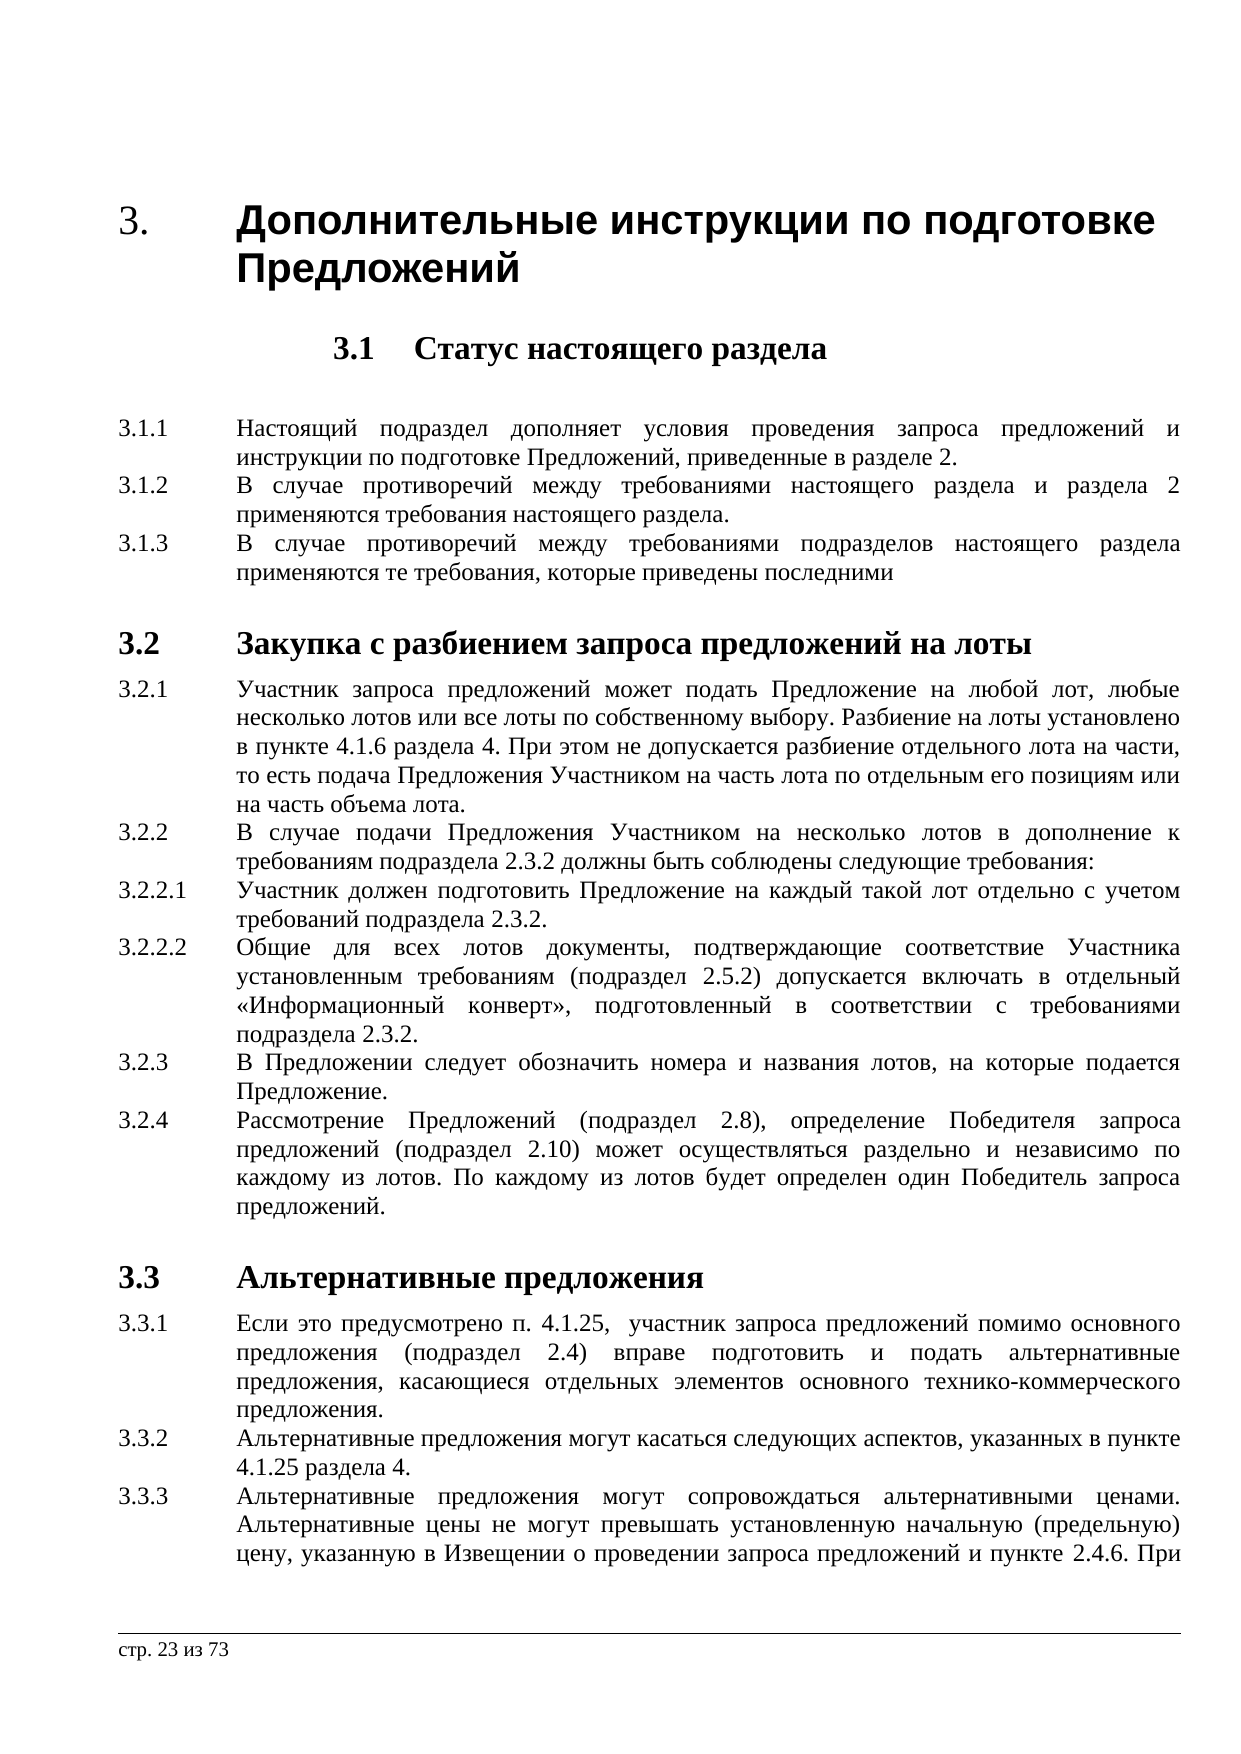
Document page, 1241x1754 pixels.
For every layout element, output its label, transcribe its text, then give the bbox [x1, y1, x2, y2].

text В случае противоречий между требованиями подразделов настоящего раздела применяются те требования, которые приведены последними [118, 528, 1181, 585]
text Общие для всех лотов документы, подтверждающие соответствие Участника установленным требованиям (подраздел 2.5.2) допускается включать в отдельный «Информационный конверт», подготовленный в соответствии с требованиями подраздела 2.3.2. [118, 932, 1181, 1047]
subtitle Дополнительные инструкции по подготовке Предложений [118, 195, 1181, 291]
text Настоящий подраздел дополняет условия проведения запроса предложений и инструкции по подготовке Предложений, приведенные в разделе 2. [118, 413, 1181, 470]
subtitle Статус настоящего раздела [274, 328, 1181, 367]
text Если это предусмотрено п. 4.1.25, участник запроса предложений помимо основного предложения (подраздел 2.4) вправе подготовить и подать альтернативные предложения, касающиеся отдельных элементов основного технико-коммерческого предложения. [118, 1308, 1181, 1423]
subtitle Альтернативные предложения [118, 1257, 1181, 1296]
text В случае подачи Предложения Участником на несколько лотов в дополнение к требованиям подраздела 2.3.2 должны быть соблюдены следующие требования: [118, 817, 1181, 875]
text Рассмотрение Предложений (подраздел 2.8), определение Победителя запроса предложений (подраздел 2.10) может осуществляться раздельно и независимо по каждому из лотов. По каждому из лотов будет определен один Победитель запроса предложений. [118, 1105, 1181, 1220]
subtitle Закупка с разбиением запроса предложений на лоты [118, 623, 1181, 661]
text Участник запроса предложений может подать Предложение на любой лот, любые несколько лотов или все лоты по собственному выбору. Разбиение на лоты установлено в пункте 4.1.6 раздела 4. При этом не допускается разбиение отдельного лота на части, то есть подача Предложения Участником на часть лота по отдельным его позициям или на часть объема лота. [118, 674, 1181, 817]
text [118, 1481, 1181, 1567]
text В Предложении следует обозначить номера и названия лотов, на которые подается Предложение. [118, 1047, 1181, 1105]
text Участник должен подготовить Предложение на каждый такой лот отдельно с учетом требований подраздела 2.3.2. [118, 875, 1181, 932]
text Альтернативные предложения могут касаться следующих аспектов, указанных в пункте 4.1.25 раздела 4. [118, 1423, 1181, 1481]
text В случае противоречий между требованиями настоящего раздела и раздела 2 применяются требования настоящего раздела. [118, 470, 1181, 528]
